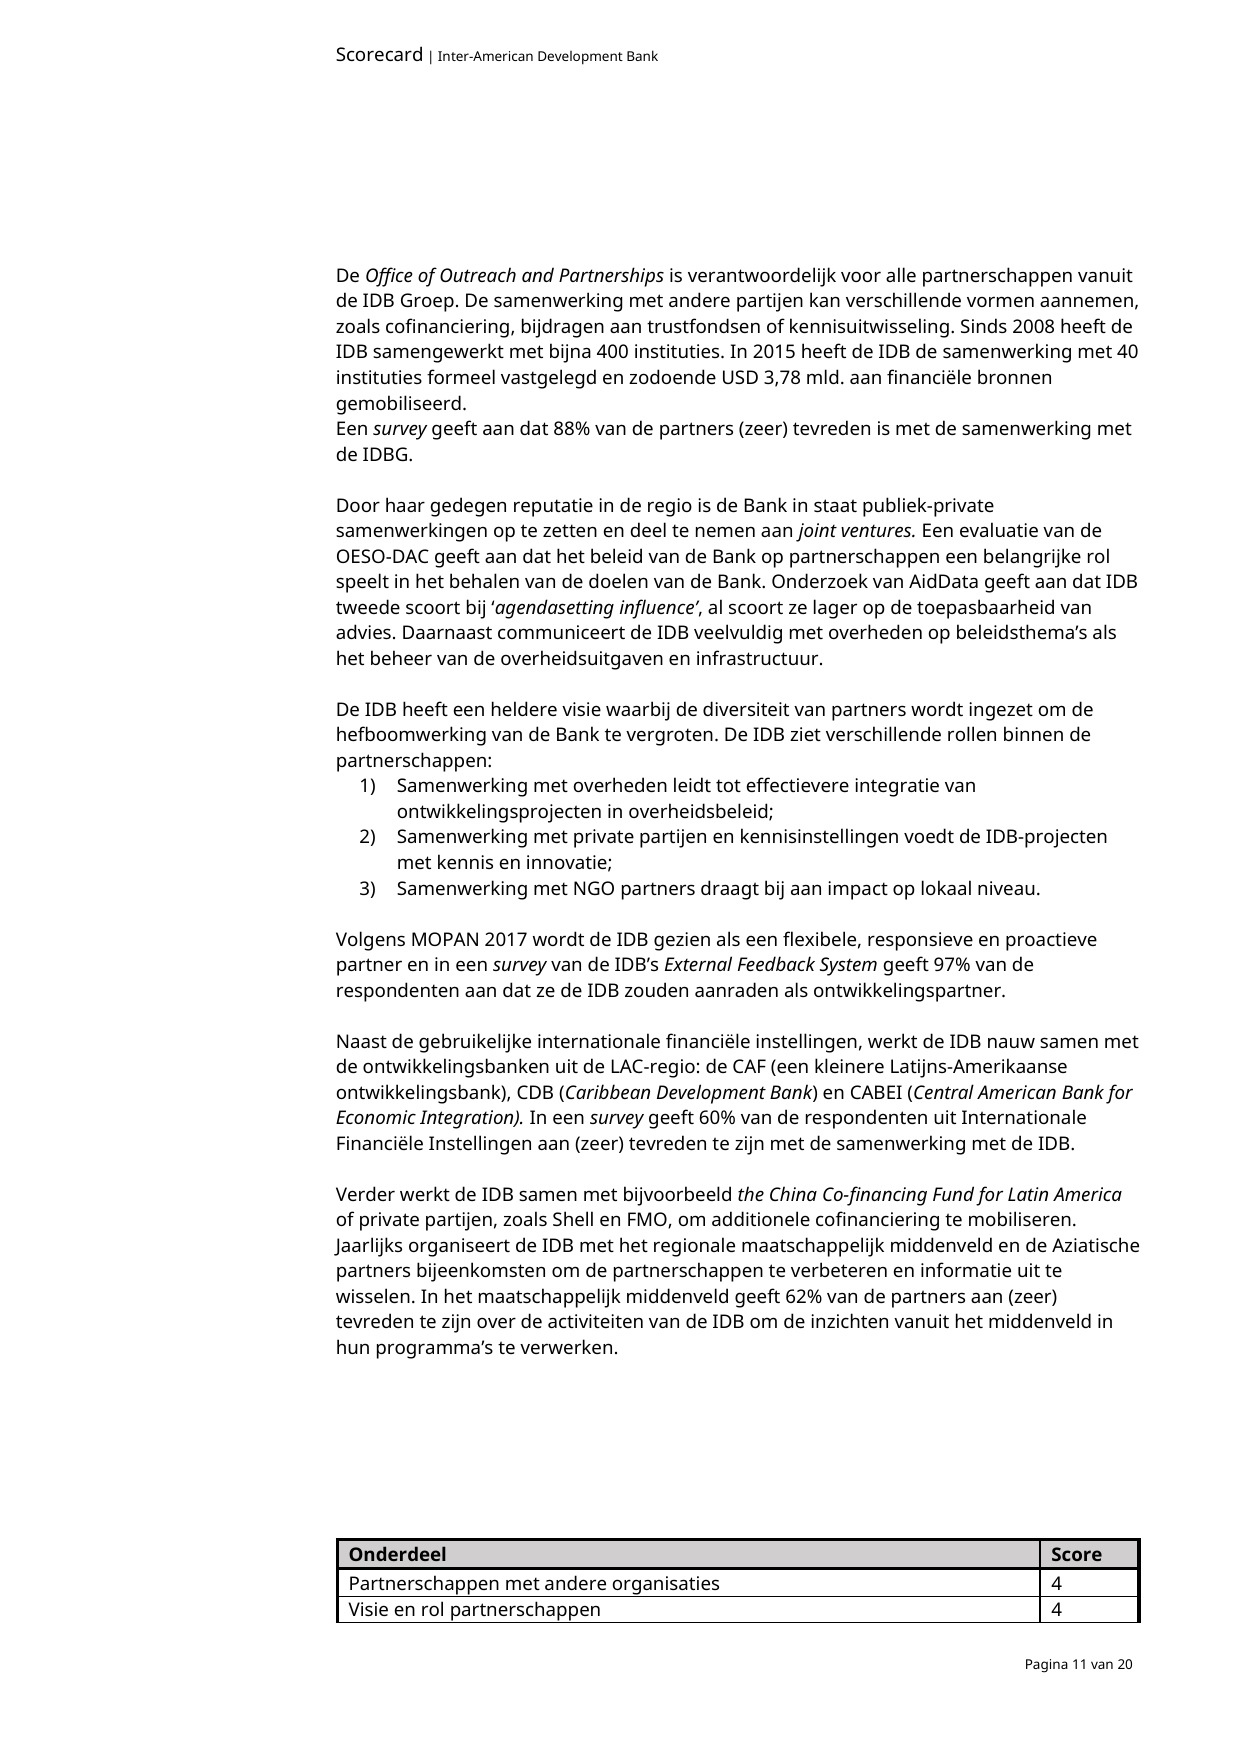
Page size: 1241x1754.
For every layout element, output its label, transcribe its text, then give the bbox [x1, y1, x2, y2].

text Verder werkt de IDB samen met bijvoorbeeld the China Co-financing Fund for Latin America of private partijen, zoals Shell en FMO, om additionele cofinanciering te mobiliseren. Jaarlijks organiseert de IDB met het regionale maatschappelijk middenveld en de Aziatische partners bijeenkomsten om de partnerschappen te verbeteren en informatie uit te wisselen. In het maatschappelijk middenveld geeft 62% van de partners aan (zeer) tevreden te zijn over de activiteiten van de IDB om de inzichten vanuit het middenveld in hun programma’s te verwerken. [336, 1181, 1140, 1360]
text De IDB heeft een heldere visie waarbij de diversiteit van partners wordt ingezet om de hefboomwerking van de Bank te vergroten. De IDB ziet verschillende rollen binnen de partnerschappen: [336, 696, 1140, 773]
text De Office of Outreach and Partnerships is verantwoordelijk voor alle partnerschappen vanuit de IDB Groep. De samenwerking met andere partijen kan verschillende vormen aannemen, zoals cofinanciering, bijdragen aan trustfondsen of kennisuitwisseling. Sinds 2008 heeft de IDB samengewerkt met bijna 400 instituties. In 2015 heeft de IDB de samenwerking met 40 instituties formeel vastgelegd en zodoende USD 3,78 mld. aan financiële bronnen gemobiliseerd. [336, 262, 1140, 415]
text Volgens MOPAN 2017 wordt de IDB gezien als een flexibele, responsieve en proactieve partner en in een survey van de IDB’s External Feedback System geeft 97% van de respondenten aan dat ze de IDB zouden aanraden als ontwikkelingspartner. [336, 926, 1140, 1002]
list Samenwerking met NGO partners draagt bij aan impact op lokaal niveau. [359, 875, 1140, 900]
text Door haar gedegen reputatie in de regio is de Bank in staat publiek-private samenwerkingen op te zetten en deel te nemen aan joint ventures. Een evaluatie van de OESO-DAC geeft aan dat het beleid van de Bank op partnerschappen een belangrijke rol speelt in het behalen van de doelen van de Bank. Onderzoek van AidData geeft aan dat IDB tweede scoort bij ‘agendasetting influence’, al scoort ze lager op de toepasbaarheid van advies. Daarnaast communiceert de IDB veelvuldig met overheden op beleidsthema’s als het beheer van de overheidsuitgaven en infrastructuur. [336, 492, 1140, 671]
table_header Score [1041, 1541, 1137, 1567]
table_cell 4 [1041, 1570, 1137, 1596]
text Naast de gebruikelijke internationale financiële instellingen, werkt de IDB nauw samen met de ontwikkelingsbanken uit de LAC-regio: de CAF (een kleinere Latijns-Amerikaanse ontwikkelingsbank), CDB (Caribbean Development Bank) en CABEI (Central American Bank for Economic Integration). In een survey geeft 60% van de respondenten uit Internationale Financiële Instellingen aan (zeer) tevreden te zijn met de samenwerking met de IDB. [336, 1028, 1140, 1156]
table_cell Visie en rol partnerschappen [339, 1597, 1039, 1622]
list Samenwerking met overheden leidt tot effectievere integratie van ontwikkelingsprojecten in overheidsbeleid; [359, 773, 1140, 824]
table_cell Partnerschappen met andere organisaties [339, 1570, 1039, 1596]
table_header Onderdeel [339, 1541, 1039, 1567]
list Samenwerking met private partijen en kennisinstellingen voedt de IDB-projecten met kennis en innovatie; [359, 824, 1140, 875]
table_cell 4 [1041, 1597, 1137, 1622]
text Een survey geeft aan dat 88% van de partners (zeer) tevreden is met de samenwerking met de IDBG. [336, 415, 1140, 466]
